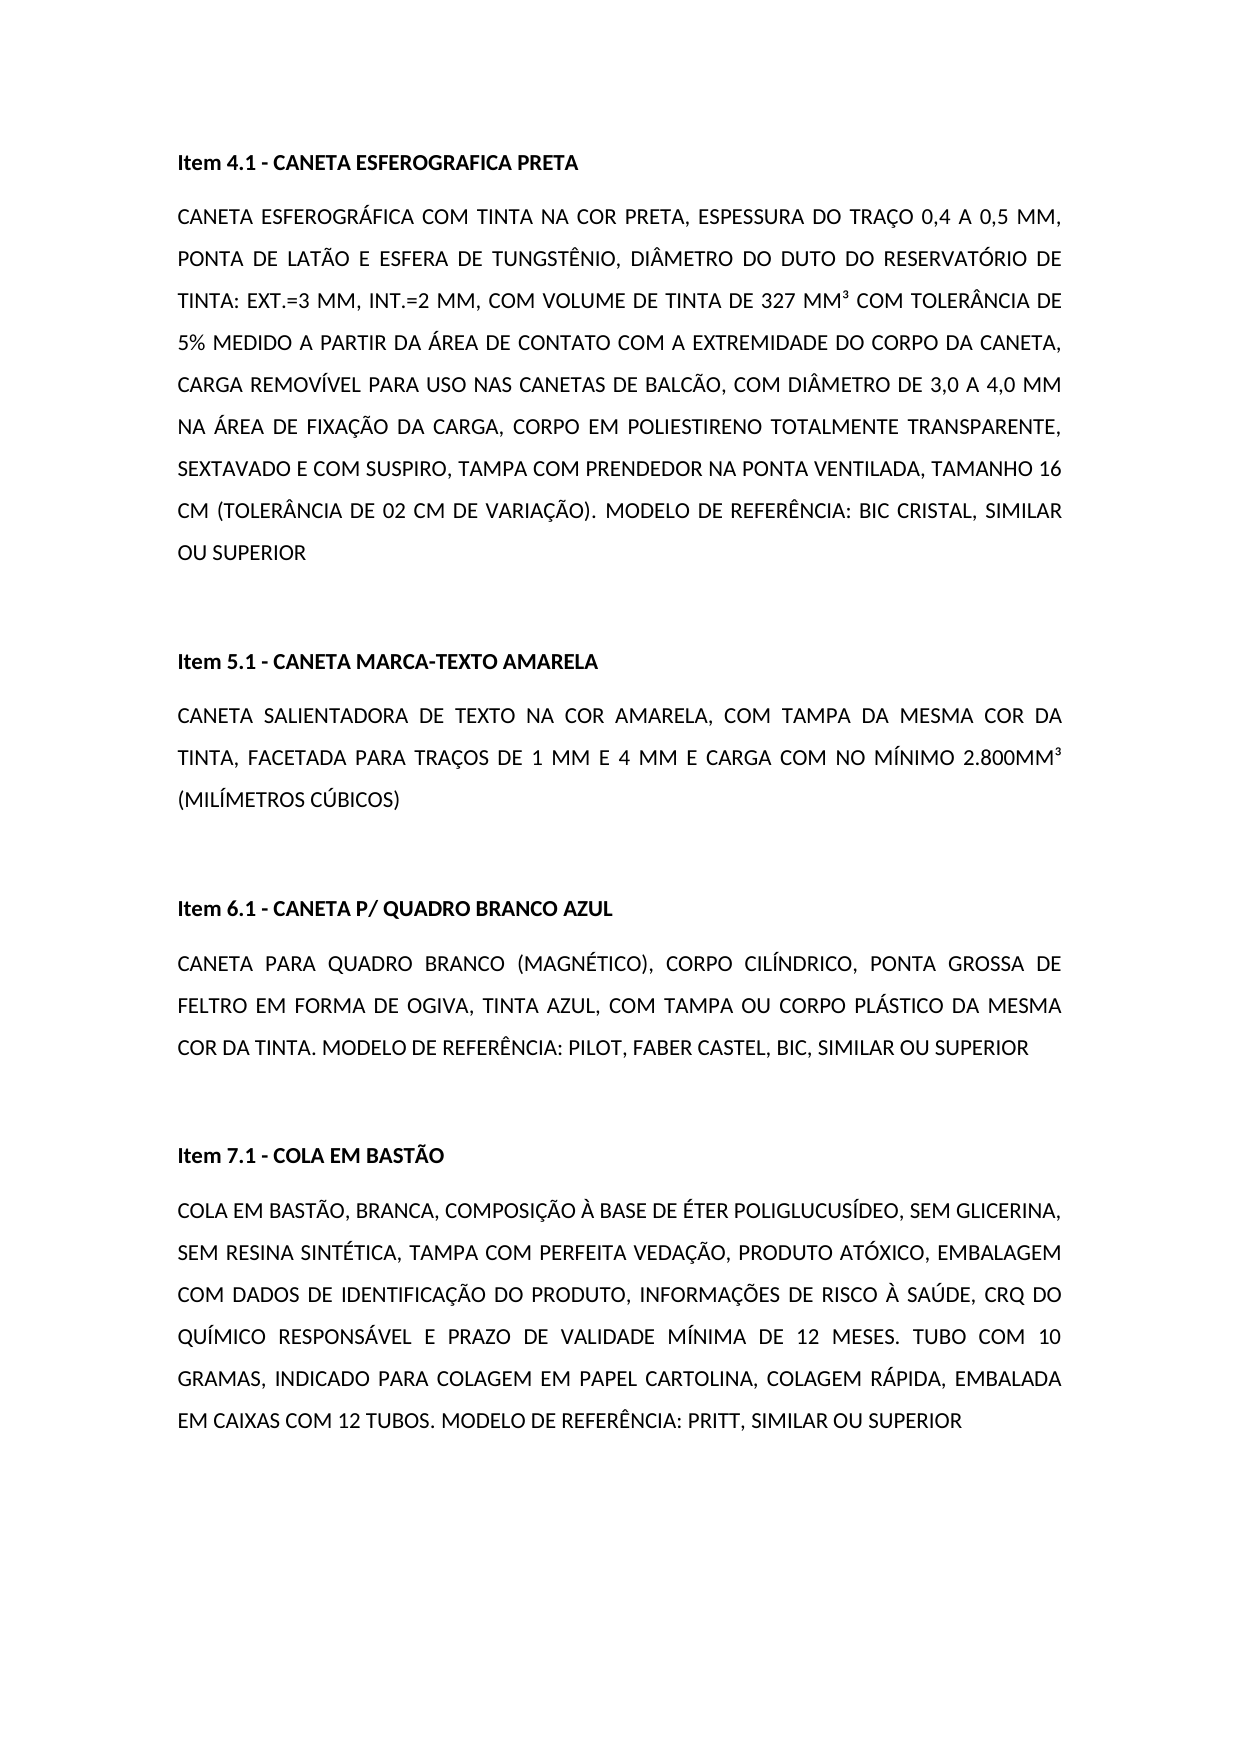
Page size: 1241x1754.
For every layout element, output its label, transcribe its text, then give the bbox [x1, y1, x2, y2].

text CANETA SALIENTADORA DE TEXTO NA COR AMARELA, COM TAMPA DA MESMA COR DA TINTA, FACETADA PARA TRAÇOS DE 1 MM E 4 MM E CARGA COM NO MÍNIMO 2.800MM³ (MILÍMETROS CÚBICOS) [177, 701, 1063, 813]
text Item 6.1 - CANETA P/ QUADRO BRANCO AZUL [177, 894, 1063, 922]
text CANETA ESFEROGRÁFICA COM TINTA NA COR PRETA, ESPESSURA DO TRAÇO 0,4 A 0,5 MM, PONTA DE LATÃO E ESFERA DE TUNGSTÊNIO, DIÂMETRO DO DUTO DO RESERVATÓRIO DE TINTA: EXT.=3 MM, INT.=2 MM, COM VOLUME DE TINTA DE 327 MM³ COM TOLERÂNCIA DE 5% MEDIDO A PARTIR DA ÁREA DE CONTATO COM A EXTREMIDADE DO CORPO DA CANETA, CARGA REMOVÍVEL PARA USO NAS CANETAS DE BALCÃO, COM DIÂMETRO DE 3,0 A 4,0 MM NA ÁREA DE FIXAÇÃO DA CARGA, CORPO EM POLIESTIRENO TOTALMENTE TRANSPARENTE, SEXTAVADO E COM SUSPIRO, TAMPA COM PRENDEDOR NA PONTA VENTILADA, TAMANHO 16 CM (TOLERÂNCIA DE 02 CM DE VARIAÇÃO). MODELO DE REFERÊNCIA: BIC CRISTAL, SIMILAR OU SUPERIOR [177, 202, 1063, 566]
text Item 5.1 - CANETA MARCA-TEXTO AMARELA [177, 647, 1063, 675]
text CANETA PARA QUADRO BRANCO (MAGNÉTICO), CORPO CILÍNDRICO, PONTA GROSSA DE FELTRO EM FORMA DE OGIVA, TINTA AZUL, COM TAMPA OU CORPO PLÁSTICO DA MESMA COR DA TINTA. MODELO DE REFERÊNCIA: PILOT, FABER CASTEL, BIC, SIMILAR OU SUPERIOR [177, 949, 1063, 1061]
text Item 7.1 - COLA EM BASTÃO [177, 1142, 1063, 1170]
text Item 4.1 - CANETA ESFEROGRAFICA PRETA [177, 148, 1063, 176]
text COLA EM BASTÃO, BRANCA, COMPOSIÇÃO À BASE DE ÉTER POLIGLUCUSÍDEO, SEM GLICERINA, SEM RESINA SINTÉTICA, TAMPA COM PERFEITA VEDAÇÃO, PRODUTO ATÓXICO, EMBALAGEM COM DADOS DE IDENTIFICAÇÃO DO PRODUTO, INFORMAÇÕES DE RISCO À SAÚDE, CRQ DO QUÍMICO RESPONSÁVEL E PRAZO DE VALIDADE MÍNIMA DE 12 MESES. TUBO COM 10 GRAMAS, INDICADO PARA COLAGEM EM PAPEL CARTOLINA, COLAGEM RÁPIDA, EMBALADA EM CAIXAS COM 12 TUBOS. MODELO DE REFERÊNCIA: PRITT, SIMILAR OU SUPERIOR [177, 1196, 1063, 1434]
